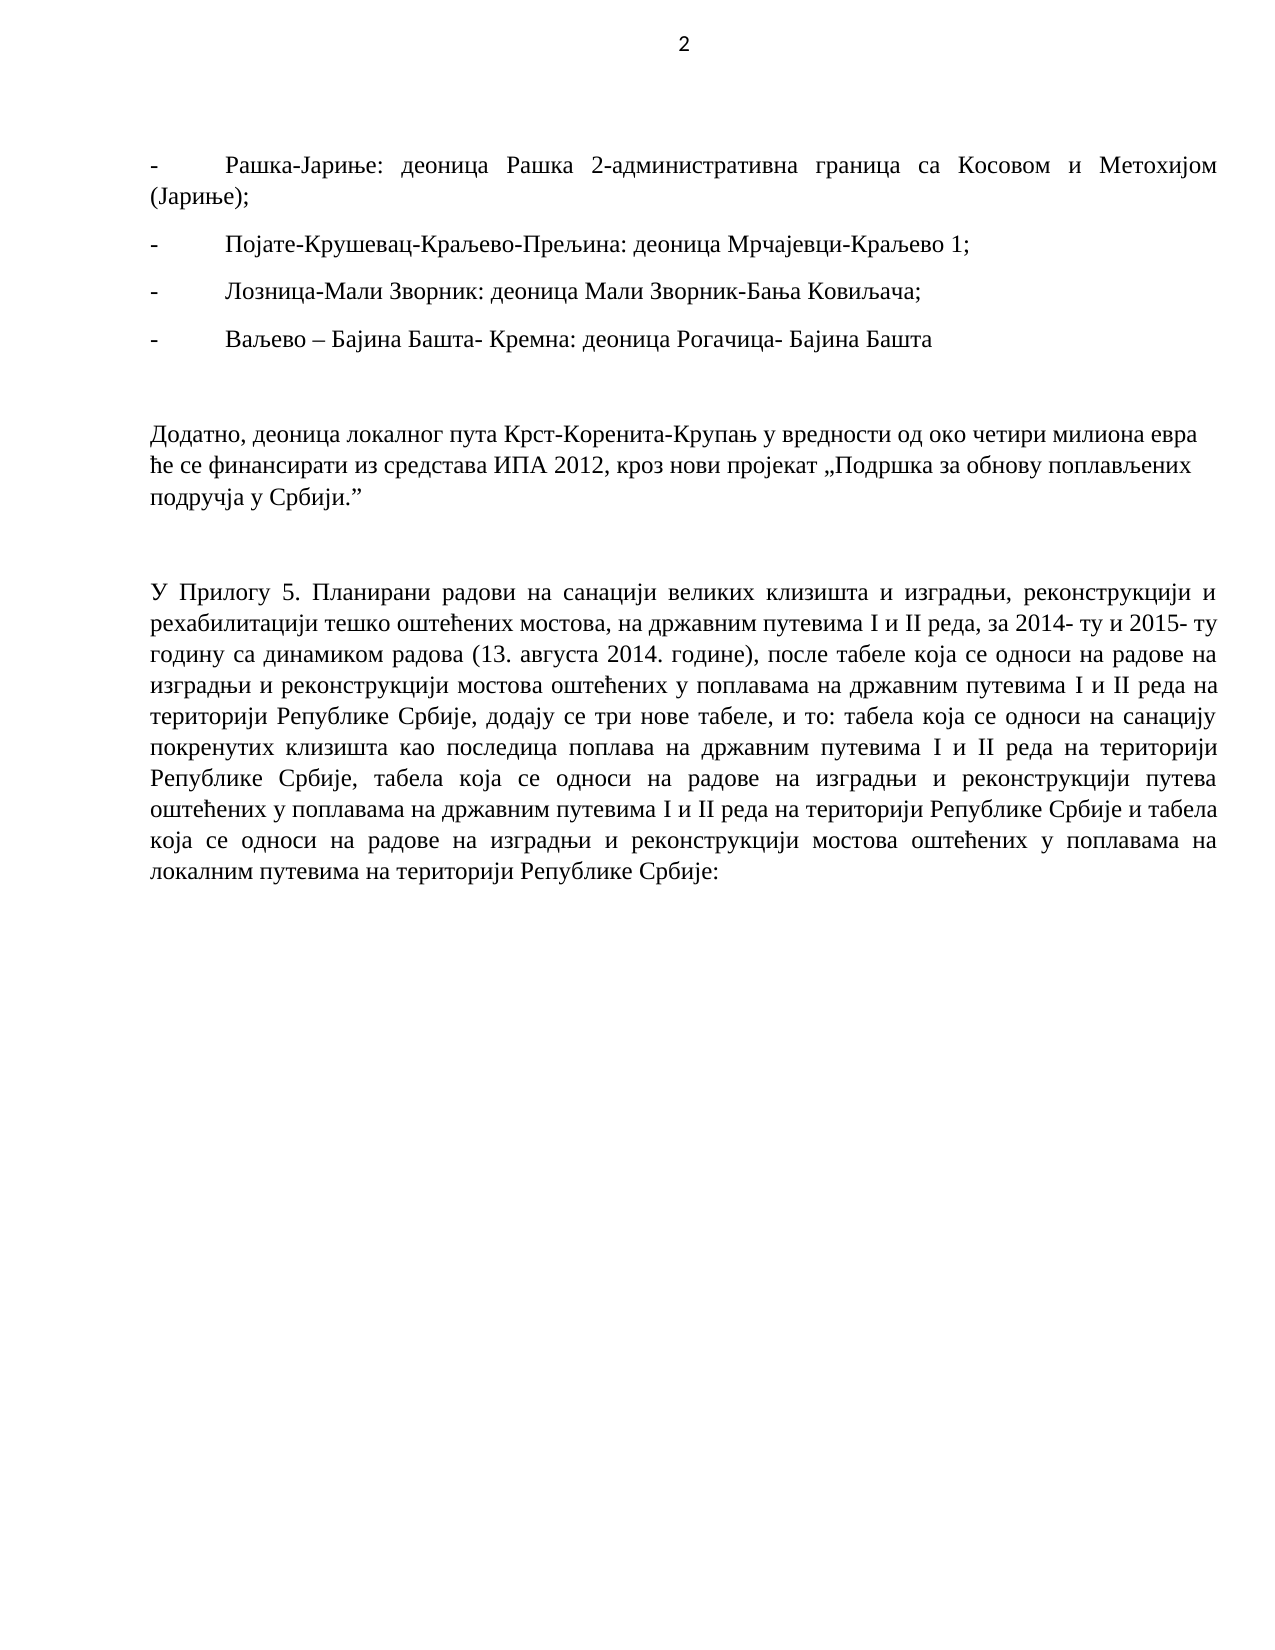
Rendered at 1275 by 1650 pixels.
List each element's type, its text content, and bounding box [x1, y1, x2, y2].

text - Појате-Крушевац-Краљево-Прељина: деоница Мрчајевци-Краљево 1; [150, 229, 1218, 257]
text Додатно, деоница локалног пута Крст-Коренита-Крупањ у вредности од око четири милиона евра ће се финансирати из средстава ИПА 2012, кроз нови пројекат „Подршка за обнову поплављених подручја у Србији.” [150, 419, 1218, 510]
text - Лозница-Мали Зворник: деоница Мали Зворник-Бања Ковиљача; [150, 276, 1218, 305]
text - Рашка-Јариње: деоница Рашка 2-административна граница са Косовом и Метохијом (Јариње); [150, 150, 1218, 210]
text У Прилогу 5. Планирани радови на санацији великих клизишта и изградњи, реконструкцији и рехабилитацији тешко оштећених мостова, на државним путевима I и II реда, за 2014- ту и 2015- ту годину са динамиком радова (13. августа 2014. године), после табеле која се односи на радове на изградњи и реконструкцији мостова оштећених у поплавама на државним путевима I и II реда на територији Републике Србије, додају се три нове табеле, и то: табела која се односи на санацију покренутих клизишта као последица поплава на државним путевима I и II реда на територији Републике Србије, табела која се односи на радове на изградњи и реконструкцији путева оштећених у поплавама на државним путевима I и II реда на територији Републике Србије и табела која се односи на радове на изградњи и реконструкцији мостова оштећених у поплавама на локалним путевима на територији Републике Србије: [150, 577, 1218, 885]
text - Ваљево – Бајина Башта- Кремна: деоница Рогачица- Бајина Башта [150, 324, 1218, 353]
